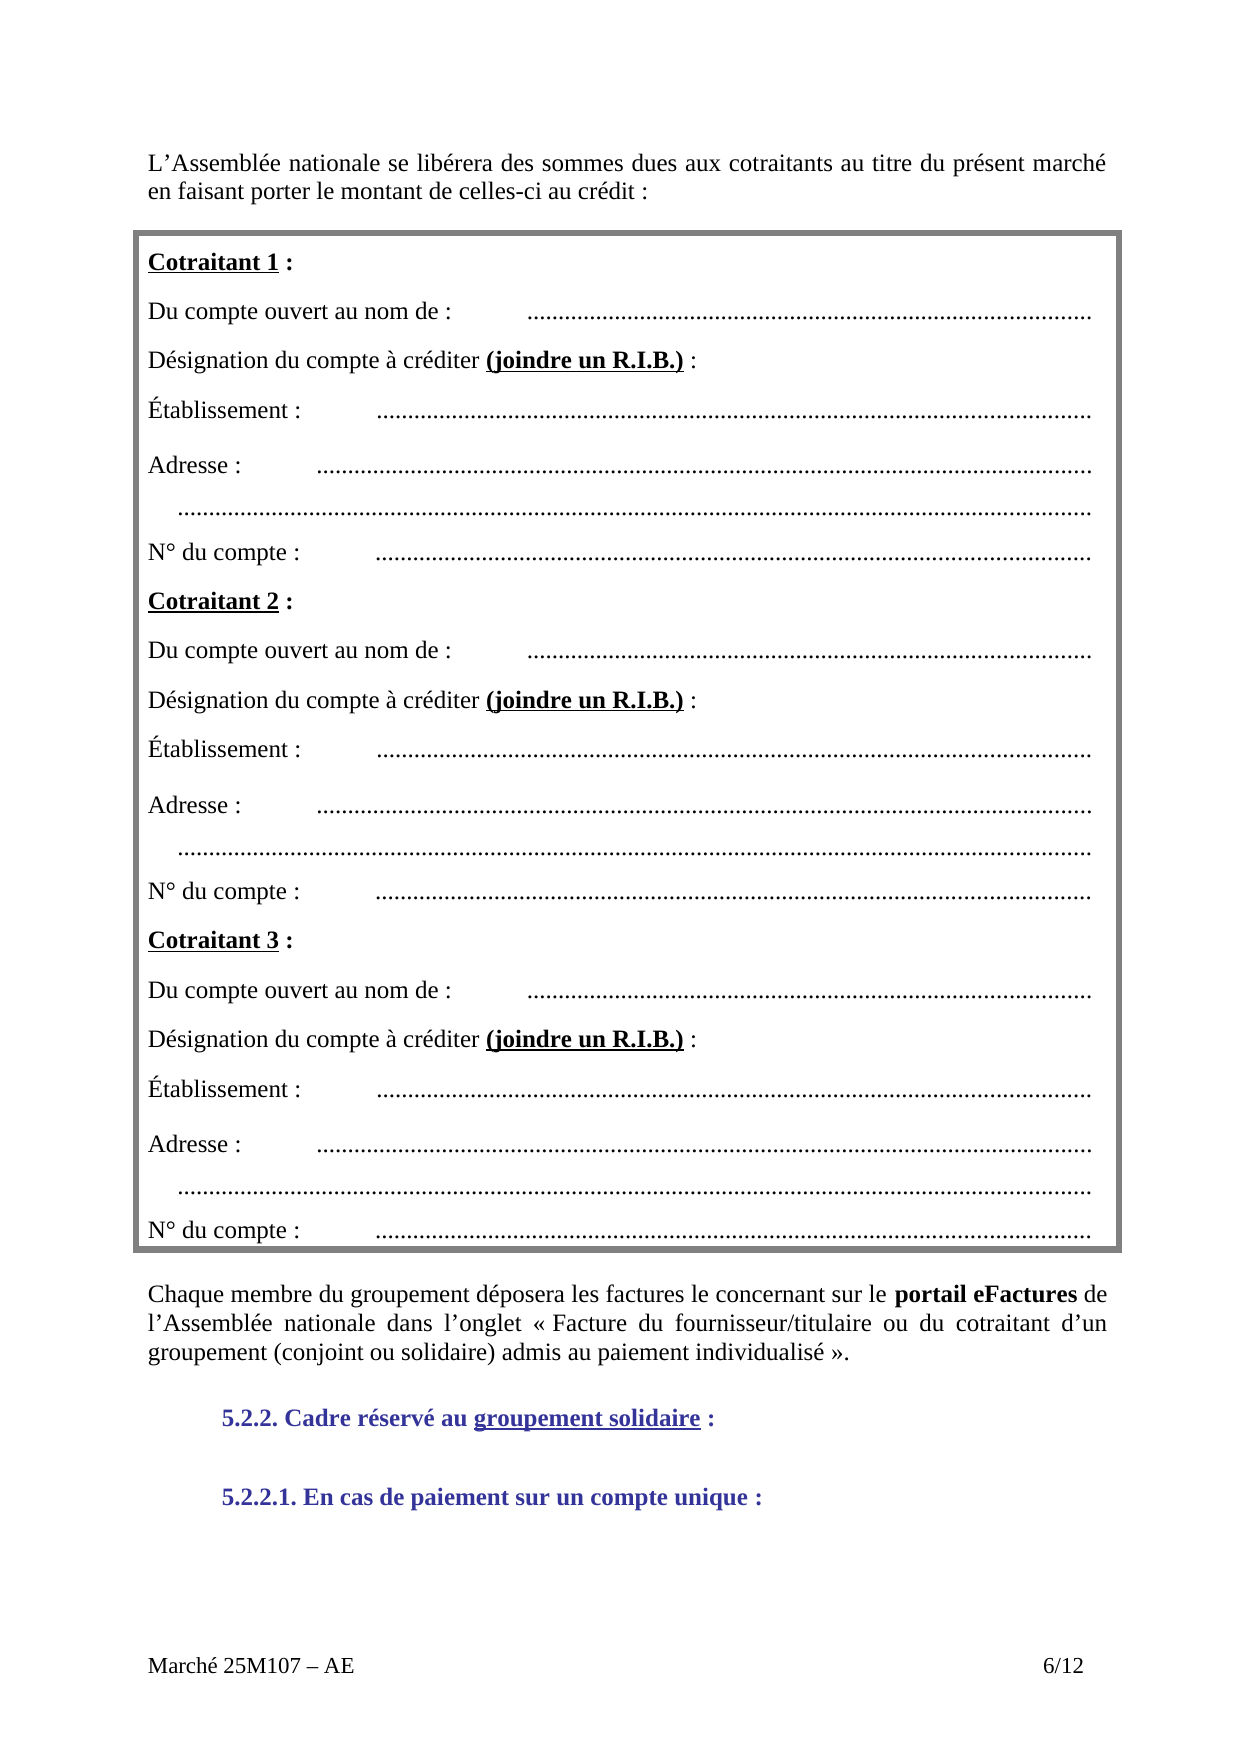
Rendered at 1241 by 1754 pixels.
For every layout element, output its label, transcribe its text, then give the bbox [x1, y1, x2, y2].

text Désignation du compte à créditer (joindre un R.I.B.) : [139, 1008, 1116, 1053]
text Chaque membre du groupement déposera les factures le concernant sur le portail eFactures de l’Assemblée nationale dans l’onglet « Facture du fournisseur/titulaire ou du cotraitant d’un groupement (conjoint ou solidaire) admis au paiement individualisé ». [148, 1279, 1107, 1366]
text Désignation du compte à créditer (joindre un R.I.B.) : [139, 329, 1116, 374]
text Désignation du compte à créditer (joindre un R.I.B.) : [139, 668, 1116, 714]
text Établissement : [139, 718, 1116, 763]
text L’Assemblée nationale se libérera des sommes dues aux cotraitants au titre du présent marché en faisant porter le montant de celles-ci au crédit : [148, 148, 1107, 205]
text Adresse : [139, 773, 1116, 819]
text Cotraitant 1 : [139, 236, 1116, 276]
text Du compte ouvert au nom de : [139, 279, 1116, 325]
text N° du compte : [139, 859, 1116, 905]
text N° du compte : [139, 1199, 1116, 1246]
text 5.2.2. Cadre réservé au groupement solidaire : [148, 1403, 1107, 1432]
text Établissement : [139, 378, 1116, 424]
text N° du compte : [139, 520, 1116, 566]
text Établissement : [139, 1057, 1116, 1102]
text Du compte ouvert au nom de : [139, 958, 1116, 1004]
text Cotraitant 3 : [139, 909, 1116, 954]
text Cotraitant 2 : [139, 569, 1116, 615]
text Adresse : [139, 1113, 1116, 1158]
text 5.2.2.1. En cas de paiement sur un compte unique : [148, 1482, 1107, 1511]
text Adresse : [139, 434, 1116, 479]
text Du compte ouvert au nom de : [139, 619, 1116, 664]
